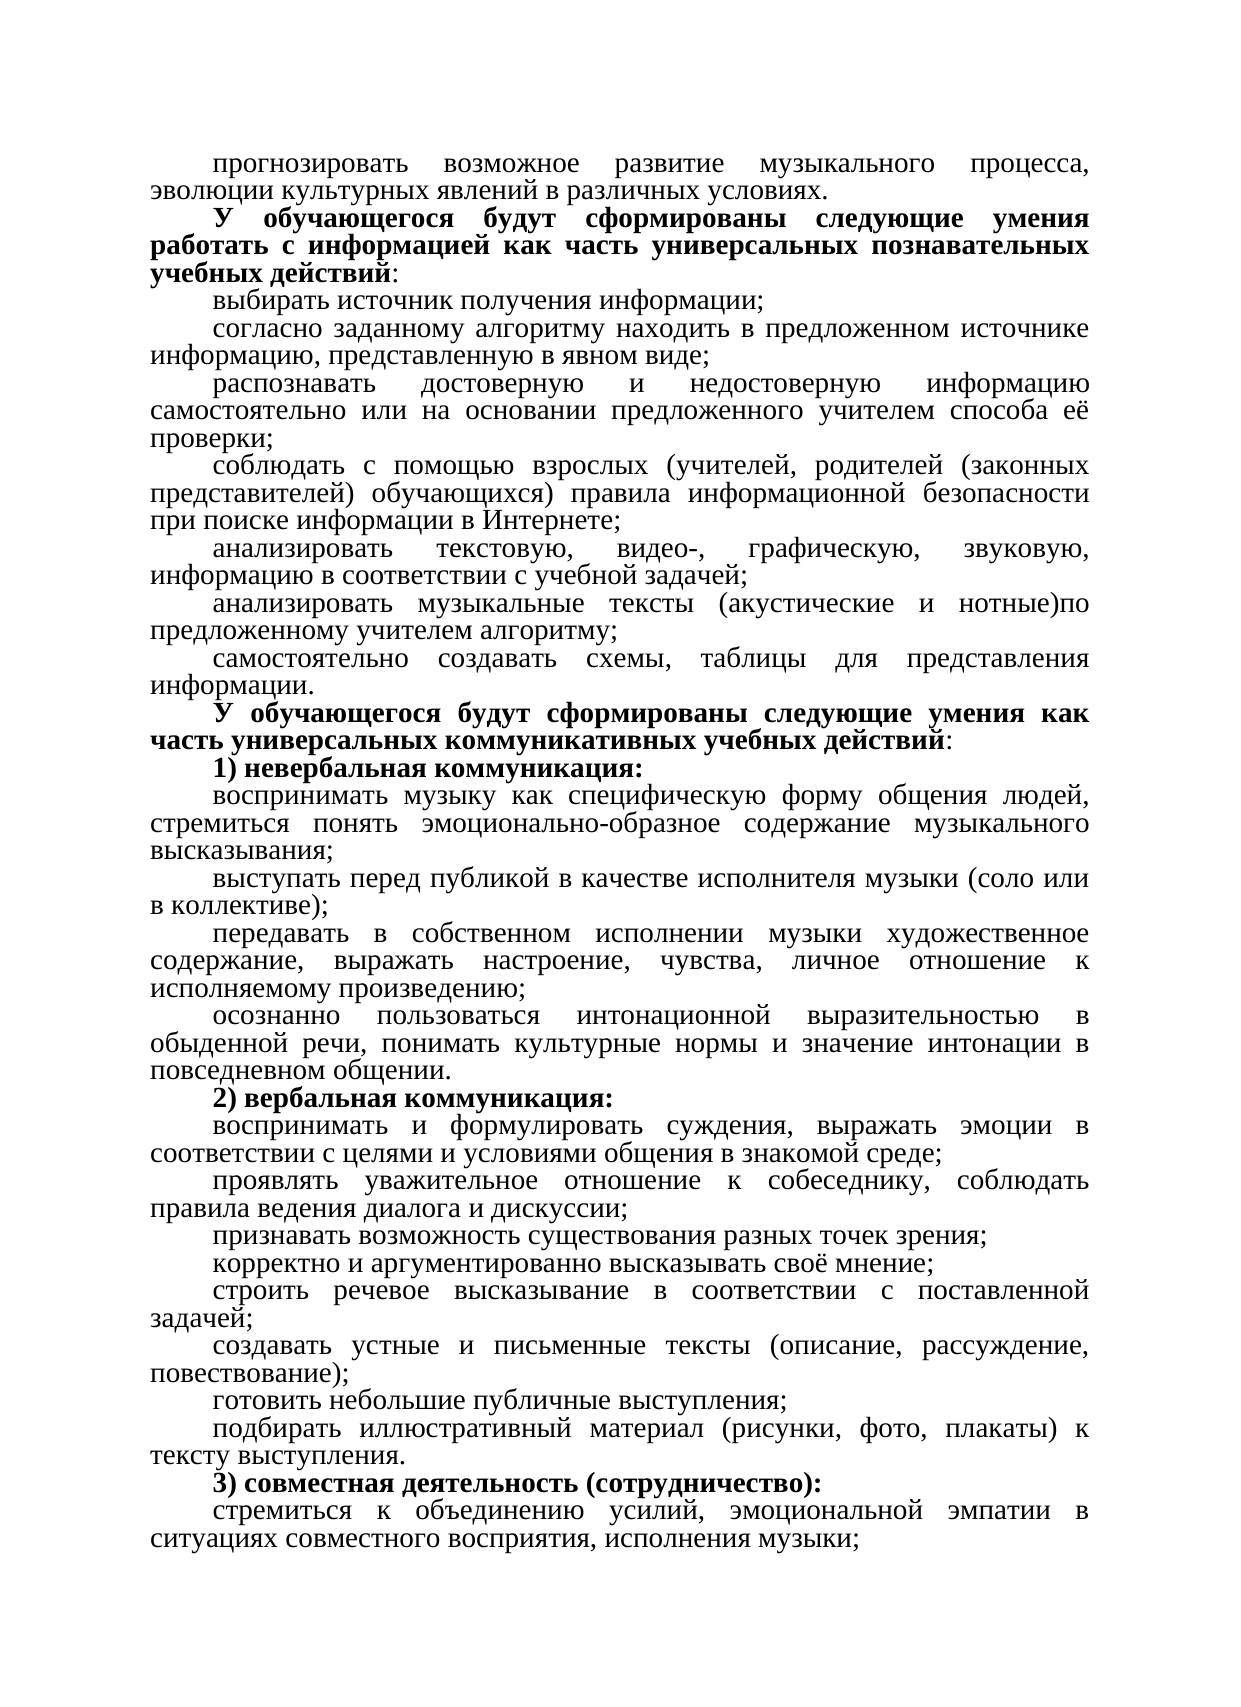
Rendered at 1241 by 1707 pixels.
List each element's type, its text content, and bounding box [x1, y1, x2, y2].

text анализировать текстовую, видео-, графическую, звуковую, информацию в соответствии с учебной задачей; [150, 535, 1090, 590]
text готовить небольшие публичные выступления; [150, 1387, 1090, 1415]
text У обучающегося будут сформированы следующие умения как часть универсальных коммуникативных учебных действий: [150, 700, 1090, 755]
text 3) совместная деятельность (сотрудничество): [150, 1470, 1090, 1497]
text осознанно пользоваться интонационной выразительностью в обыденной речи, понимать культурные нормы и значение интонации в повседневном общении. [150, 1002, 1090, 1085]
text прогнозировать возможное развитие музыкального процесса, эволюции культурных явлений в различных условиях. [150, 150, 1090, 205]
text воспринимать и формулировать суждения, выражать эмоции в соответствии с целями и условиями общения в знакомой среде; [150, 1112, 1090, 1167]
text распознавать достоверную и недостоверную информацию самостоятельно или на основании предложенного учителем способа её проверки; [150, 370, 1090, 452]
text выступать перед публикой в качестве исполнителя музыки (соло или в коллективе); [150, 865, 1090, 920]
text воспринимать музыку как специфическую форму общения людей, стремиться понять эмоционально-образное содержание музыкального высказывания; [150, 782, 1090, 865]
text проявлять уважительное отношение к собеседнику, соблюдать правила ведения диалога и дискуссии; [150, 1167, 1090, 1222]
text корректно и аргументированно высказывать своё мнение; [150, 1250, 1090, 1277]
text самостоятельно создавать схемы, таблицы для представления информации. [150, 645, 1090, 700]
text соблюдать с помощью взрослых (учителей, родителей (законных представителей) обучающихся) правила информационной безопасности при поиске информации в Интернете; [150, 452, 1090, 535]
text передавать в собственном исполнении музыки художественное содержание, выражать настроение, чувства, личное отношение к исполняемому произведению; [150, 920, 1090, 1002]
text признавать возможность существования разных точек зрения; [150, 1222, 1090, 1250]
text подбирать иллюстративный материал (рисунки, фото, плакаты) к тексту выступления. [150, 1415, 1090, 1470]
text строить речевое высказывание в соответствии с поставленной задачей; [150, 1277, 1090, 1332]
text выбирать источник получения информации; [150, 287, 1090, 315]
text 2) вербальная коммуникация: [150, 1085, 1090, 1112]
text 1) невербальная коммуникация: [150, 755, 1090, 782]
text стремиться к объединению усилий, эмоциональной эмпатии в ситуациях совместного восприятия, исполнения музыки; [150, 1497, 1090, 1552]
text У обучающегося будут сформированы следующие умения работать с информацией как часть универсальных познавательных учебных действий: [150, 205, 1090, 287]
text анализировать музыкальные тексты (акустические и нотные)по предложенному учителем алгоритму; [150, 590, 1090, 645]
text создавать устные и письменные тексты (описание, рассуждение, повествование); [150, 1332, 1090, 1387]
text согласно заданному алгоритму находить в предложенном источнике информацию, представленную в явном виде; [150, 315, 1090, 370]
